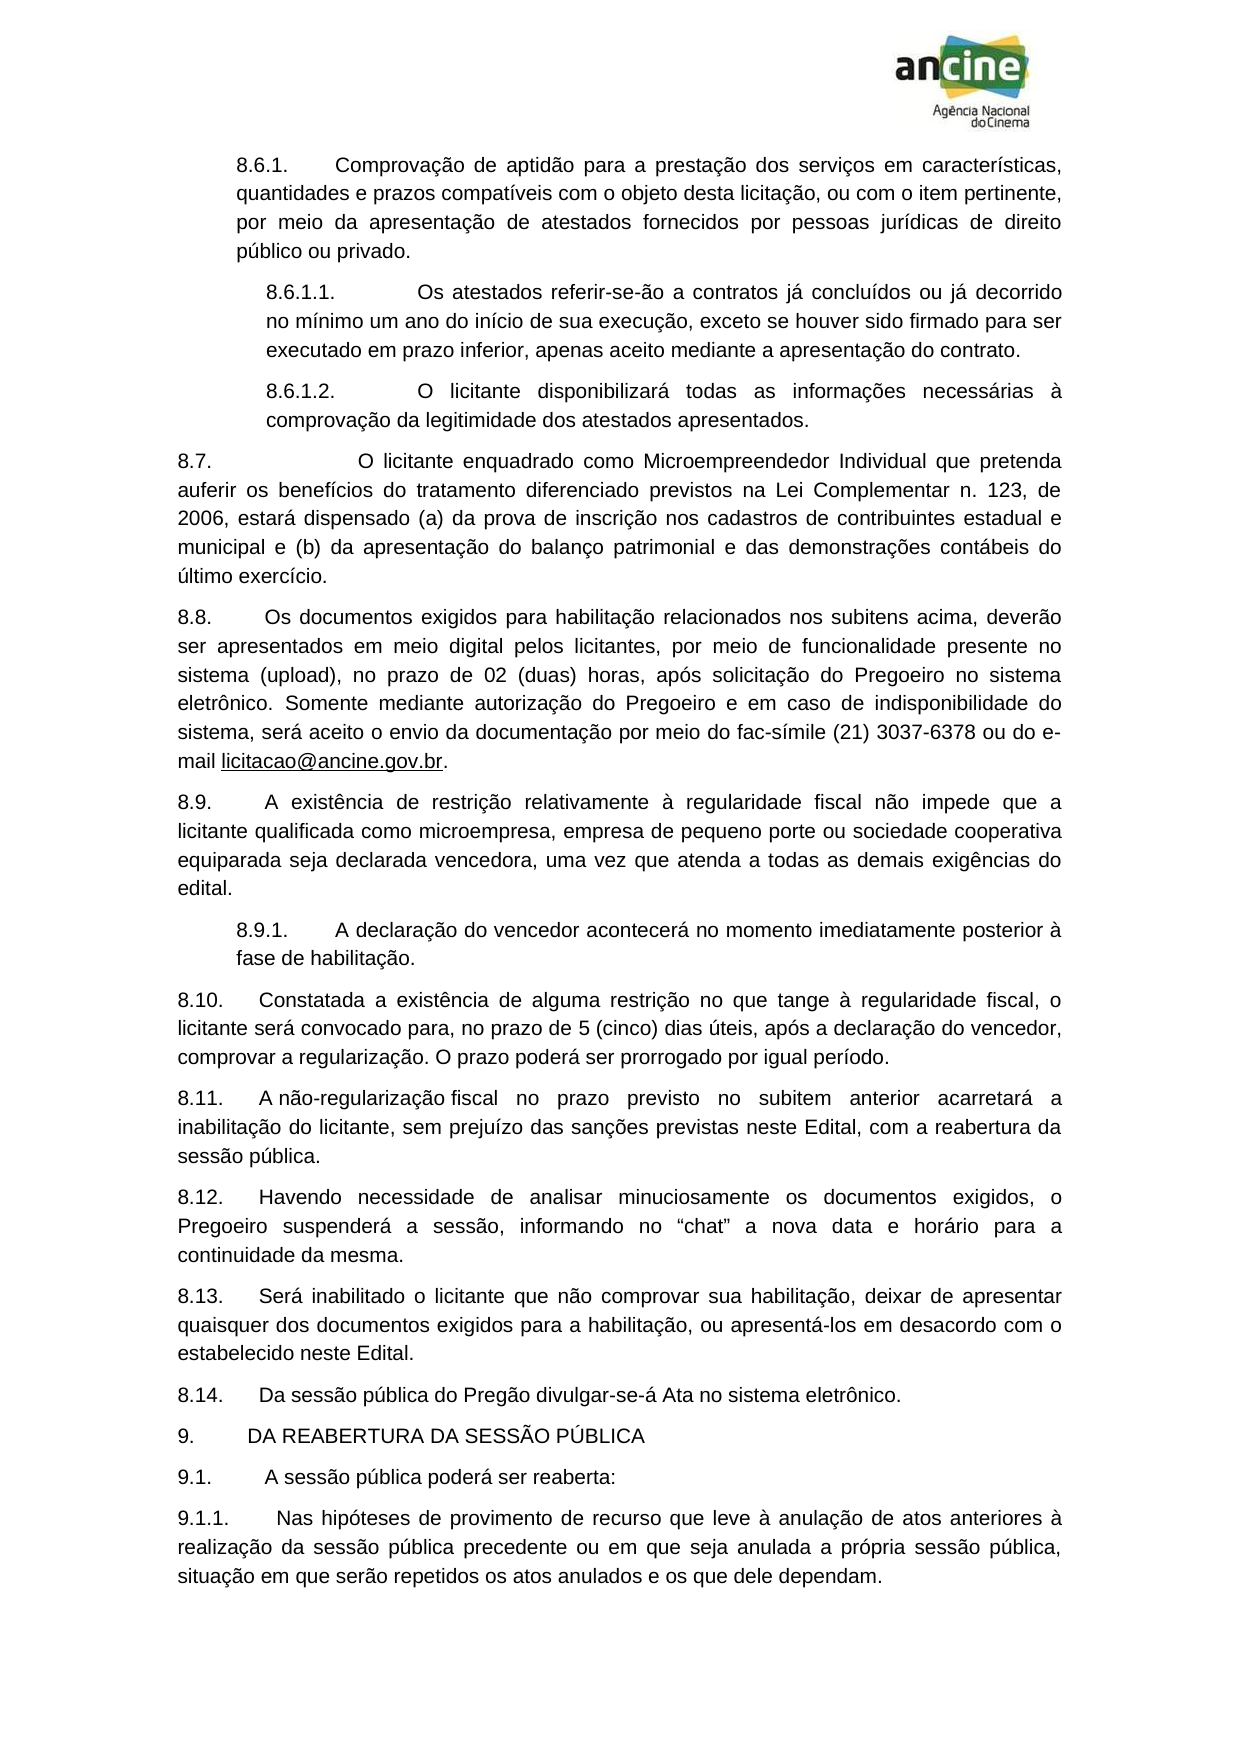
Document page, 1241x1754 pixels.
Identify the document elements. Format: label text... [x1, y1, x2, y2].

text 8.12. Havendo necessidade de analisar minuciosamente os documentos exigidos, o Pregoeiro suspenderá a sessão, informando no “chat” a nova data e horário para a continuidade da mesma. [177, 1180, 1063, 1266]
text 8.13. Será inabilitado o licitante que não comprovar sua habilitação, deixar de apresentar quaisquer dos documentos exigidos para a habilitação, ou apresentá-los em desacordo com o estabelecido neste Edital. [177, 1279, 1063, 1365]
text 8.14. Da sessão pública do Pregão divulgar-se-á Ata no sistema eletrônico. [177, 1378, 1063, 1406]
text 9.1.1. Nas hipóteses de provimento de recurso que leve à anulação de atos anteriores à realização da sessão pública precedente ou em que seja anulada a própria sessão pública, situação em que serão repetidos os atos anulados e os que dele dependam. [177, 1501, 1063, 1588]
text 8.8. Os documentos exigidos para habilitação relacionados nos subitens acima, deverão ser apresentados em meio digital pelos licitantes, por meio de funcionalidade presente no sistema (upload), no prazo de 02 (duas) horas, após solicitação do Pregoeiro no sistema eletrônico. Somente mediante autorização do Pregoeiro e em caso de indisponibilidade do sistema, será aceito o envio da documentação por meio do fac-símile (21) 3037-6378 ou do e-mail licitacao@ancine.gov.br. [177, 600, 1063, 773]
text 8.6.1.2. O licitante disponibilizará todas as informações necessárias à comprovação da legitimidade dos atestados apresentados. [266, 374, 1063, 431]
text 8.6.1.1. Os atestados referir-se-ão a contratos já concluídos ou já decorrido no mínimo um ano do início de sua execução, exceto se houver sido firmado para ser executado em prazo inferior, apenas aceito mediante a apresentação do contrato. [266, 275, 1063, 361]
text 9.1. A sessão pública poderá ser reaberta: [177, 1460, 1063, 1489]
text 8.9. A existência de restrição relativamente à regularidade fiscal não impede que a licitante qualificada como microempresa, empresa de pequeno porte ou sociedade cooperativa equiparada seja declarada vencedora, uma vez que atenda a todas as demais exigências do edital. [177, 785, 1063, 900]
text 8.10. Constatada a existência de alguma restrição no que tange à regularidade fiscal, o licitante será convocado para, no prazo de 5 (cinco) dias úteis, após a declaração do vencedor, comprovar a regularização. O prazo poderá ser prorrogado por igual período. [177, 983, 1063, 1069]
text 8.9.1. A declaração do vencedor acontecerá no momento imediatamente posterior à fase de habilitação. [236, 913, 1063, 970]
text 8.11. A não-regularização fiscal no prazo previsto no subitem anterior acarretará a inabilitação do licitante, sem prejuízo das sanções previstas neste Edital, com a reabertura da sessão pública. [177, 1081, 1063, 1168]
picture [891, 30, 1039, 132]
text 8.7. O licitante enquadrado como Microempreendedor Individual que pretenda auferir os benefícios do tratamento diferenciado previstos na Lei Complementar n. 123, de 2006, estará dispensado (a) da prova de inscrição nos cadastros de contribuintes estadual e municipal e (b) da apresentação do balanço patrimonial e das demonstrações contábeis do último exercício. [177, 444, 1063, 588]
text 8.6.1. Comprovação de aptidão para a prestação dos serviços em características, quantidades e prazos compatíveis com o objeto desta licitação, ou com o item pertinente, por meio da apresentação de atestados fornecidos por pessoas jurídicas de direito público ou privado. [236, 148, 1063, 263]
text 9. DA REABERTURA DA SESSÃO PÚBLICA [177, 1419, 1063, 1448]
